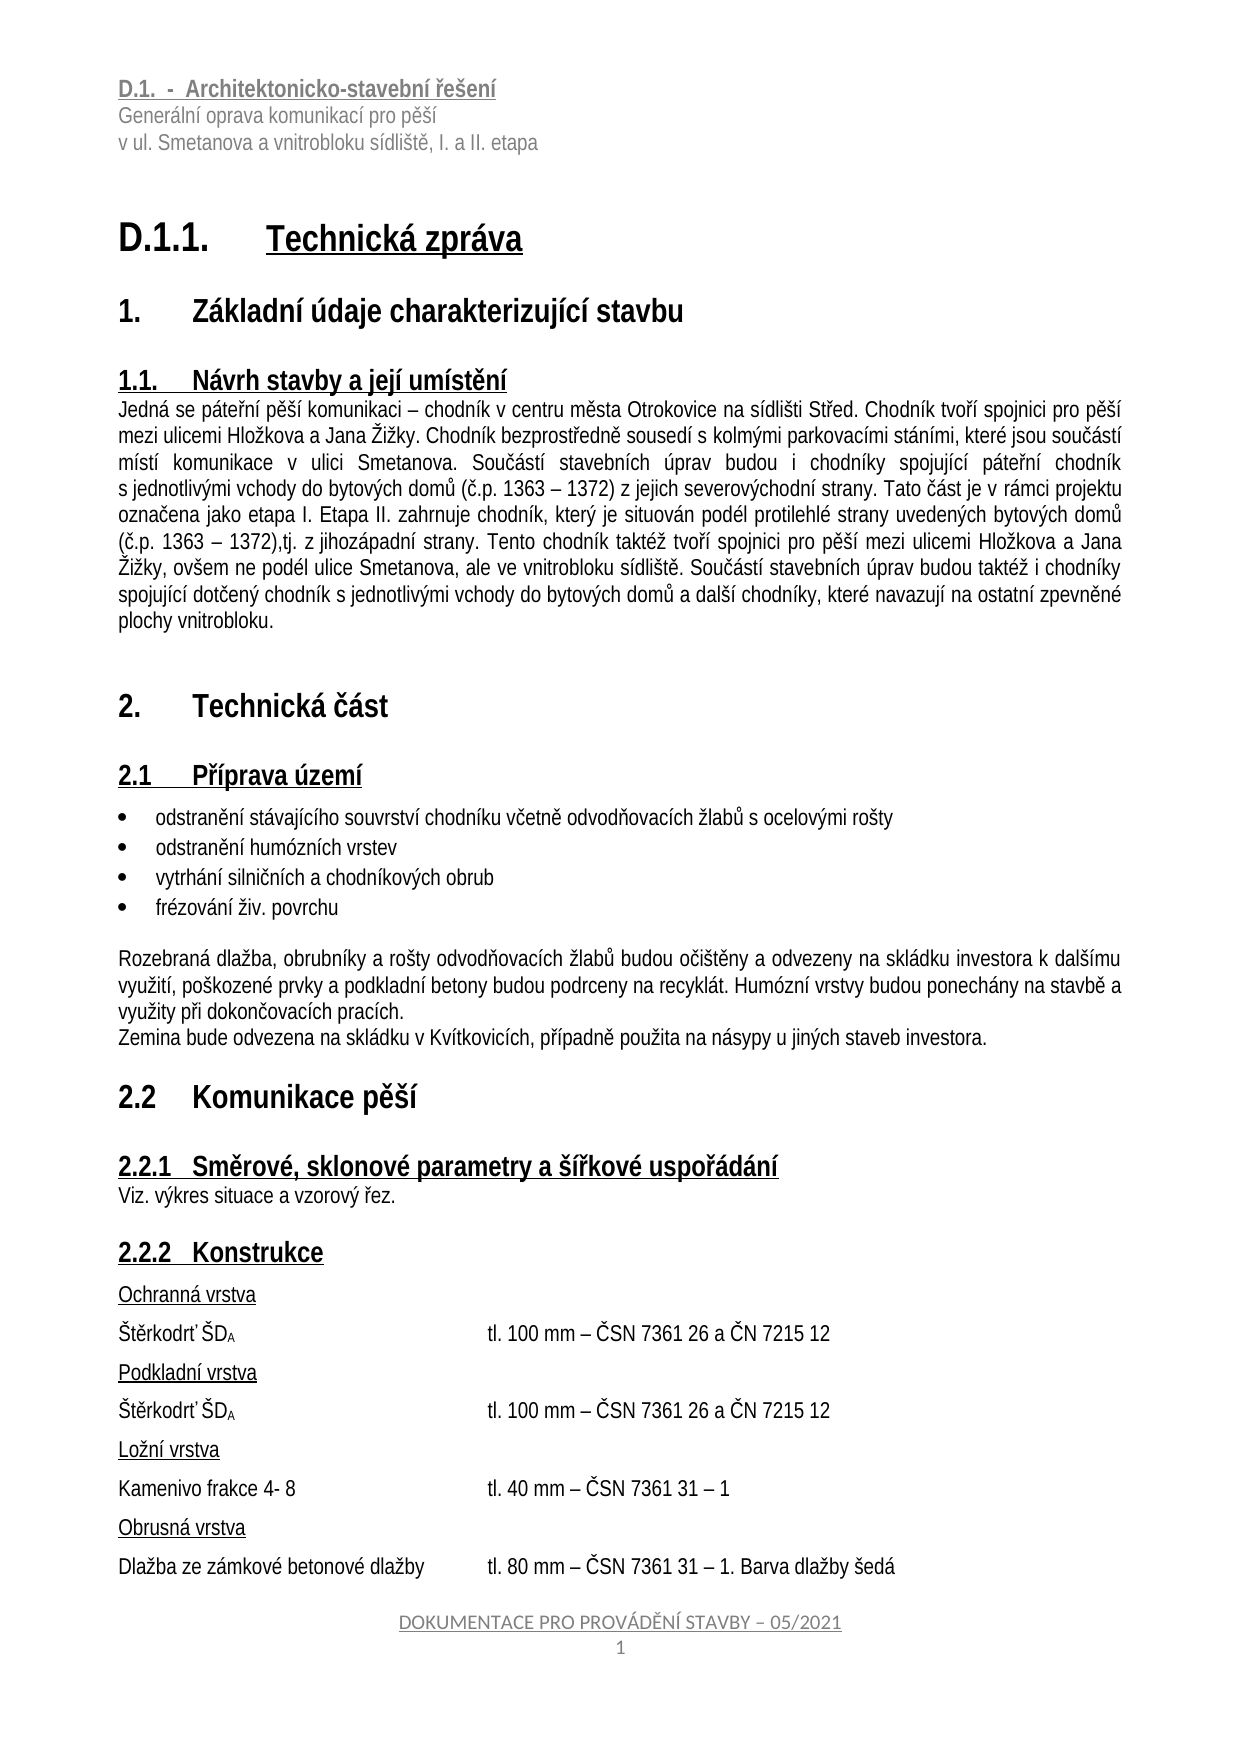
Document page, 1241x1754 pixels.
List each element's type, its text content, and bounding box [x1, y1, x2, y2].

text Dlažba ze zámkové betonové dlažby tl. 80 mm – ČSN 7361 31 – 1. Barva dlažby šedá [118, 1553, 1122, 1579]
text 2. Technická část [118, 686, 1122, 724]
text 1.1. Návrh stavby a její umístění [118, 363, 1122, 396]
text Štěrkodrť ŠDA tl. 100 mm – ČSN 7361 26 a ČN 7215 12 [118, 1319, 1122, 1346]
text Štěrkodrť ŠDA tl. 100 mm – ČSN 7361 26 a ČN 7215 12 [118, 1397, 1122, 1424]
text Ložní vrstva [118, 1436, 1122, 1462]
text Viz. výkres situace a vzorový řez. [118, 1182, 1122, 1208]
text Zemina bude odvezena na skládku v Kvítkovicích, případně použita na násypy u jiných staveb investora. [118, 1024, 1122, 1051]
list odstranění stávajícího souvrství chodníku včetně odvodňovacích žlabů s ocelovými rošty [118, 803, 1122, 830]
text Ochranná vrstva [118, 1281, 1122, 1307]
text 2.2.2 Konstrukce [118, 1235, 1122, 1268]
text 2.2 Komunikace pěší [118, 1077, 1122, 1115]
text Kamenivo frakce 4- 8 tl. 40 mm – ČSN 7361 31 – 1 [118, 1475, 1122, 1501]
text 2.1 Příprava území [118, 758, 1122, 791]
text 1. Základní údaje charakterizující stavbu [118, 291, 1122, 329]
text Obrusná vrstva [118, 1514, 1122, 1540]
text Jedná se páteřní pěší komunikaci – chodník v centru města Otrokovice na sídlišti Střed. Chodník tvoří spojnici pro pěší mezi ulicemi Hložkova a Jana Žižky. Chodník bezprostředně sousedí s kolmými parkovacími stáními, které jsou součástí místí komunikace v ulici Smetanova. Součástí stavebních úprav budou i chodníky spojující páteřní chodník s jednotlivými vchody do bytových domů (č.p. 1363 – 1372) z jejich severovýchodní strany. Tato část je v rámci projektu označena jako etapa I. Etapa II. zahrnuje chodník, který je situován podél protilehlé strany uvedených bytových domů (č.p. 1363 – 1372),tj. z jihozápadní strany. Tento chodník taktéž tvoří spojnici pro pěší mezi ulicemi Hložkova a Jana Žižky, ovšem ne podél ulice Smetanova, ale ve vnitrobloku sídliště. Součástí stavebních úprav budou taktéž i chodníky spojující dotčený chodník s jednotlivými vchody do bytových domů a další chodníky, které navazují na ostatní zpevněné plochy vnitrobloku. [118, 396, 1122, 633]
list vytrhání silničních a chodníkových obrub [118, 864, 1122, 890]
text Podkladní vrstva [118, 1358, 1122, 1385]
text 2.2.1 Směrové, sklonové parametry a šířkové uspořádání [118, 1149, 1122, 1182]
text Rozebraná dlažba, obrubníky a rošty odvodňovacích žlabů budou očištěny a odvezeny na skládku investora k dalšímu využití, poškozené prvky a podkladní betony budou podrceny na recyklát. Humózní vrstvy budou ponechány na stavbě a využity při dokončovacích pracích. [118, 945, 1122, 1024]
list odstranění humózních vrstev [118, 834, 1122, 860]
list frézování živ. povrchu [118, 894, 1122, 921]
text D.1.1. Technická zpráva [118, 212, 1122, 260]
